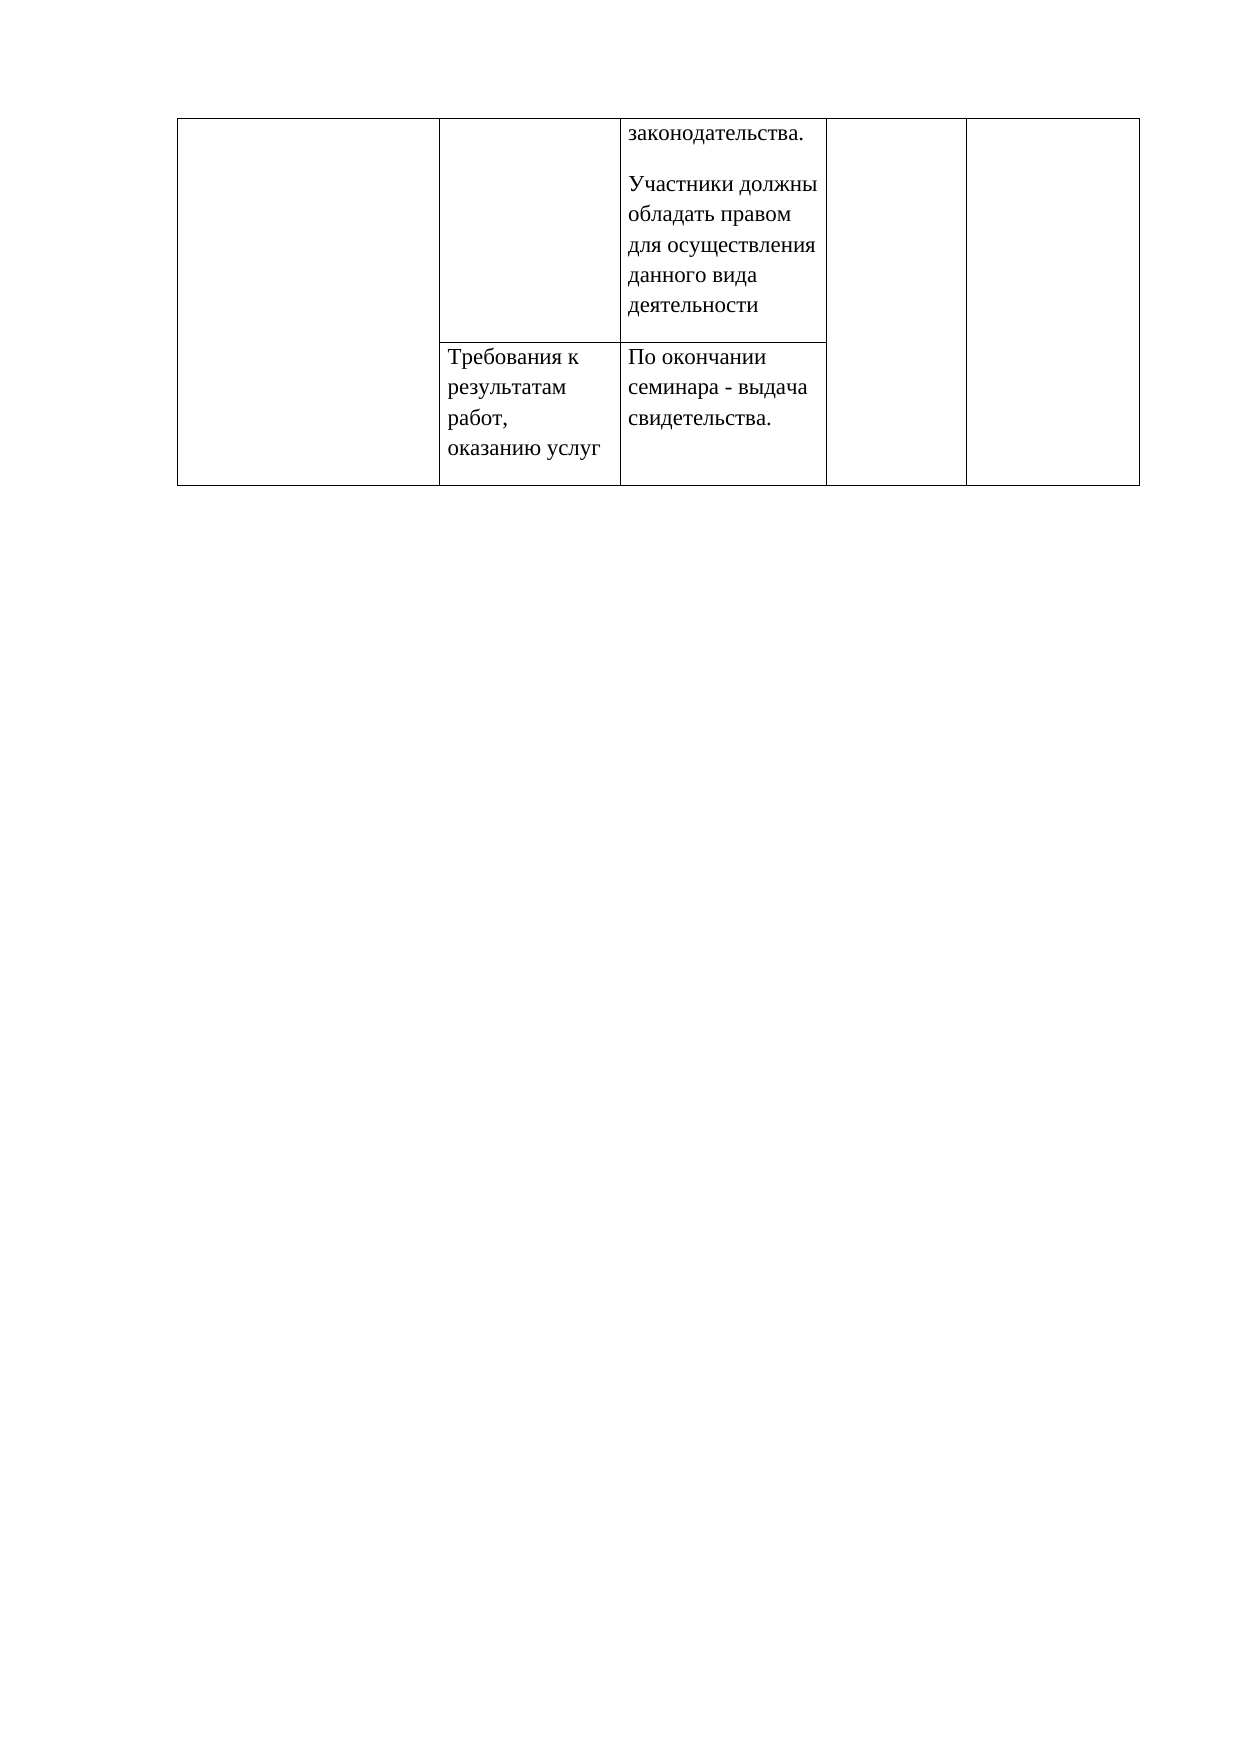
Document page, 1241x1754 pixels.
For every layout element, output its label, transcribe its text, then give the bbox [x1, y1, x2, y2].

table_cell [621, 119, 826, 342]
table_cell Требования к результатам работ, оказанию услуг [440, 343, 620, 485]
table_cell По окончании семинара - выдача свидетельства. [621, 343, 826, 485]
table_cell [440, 119, 620, 342]
